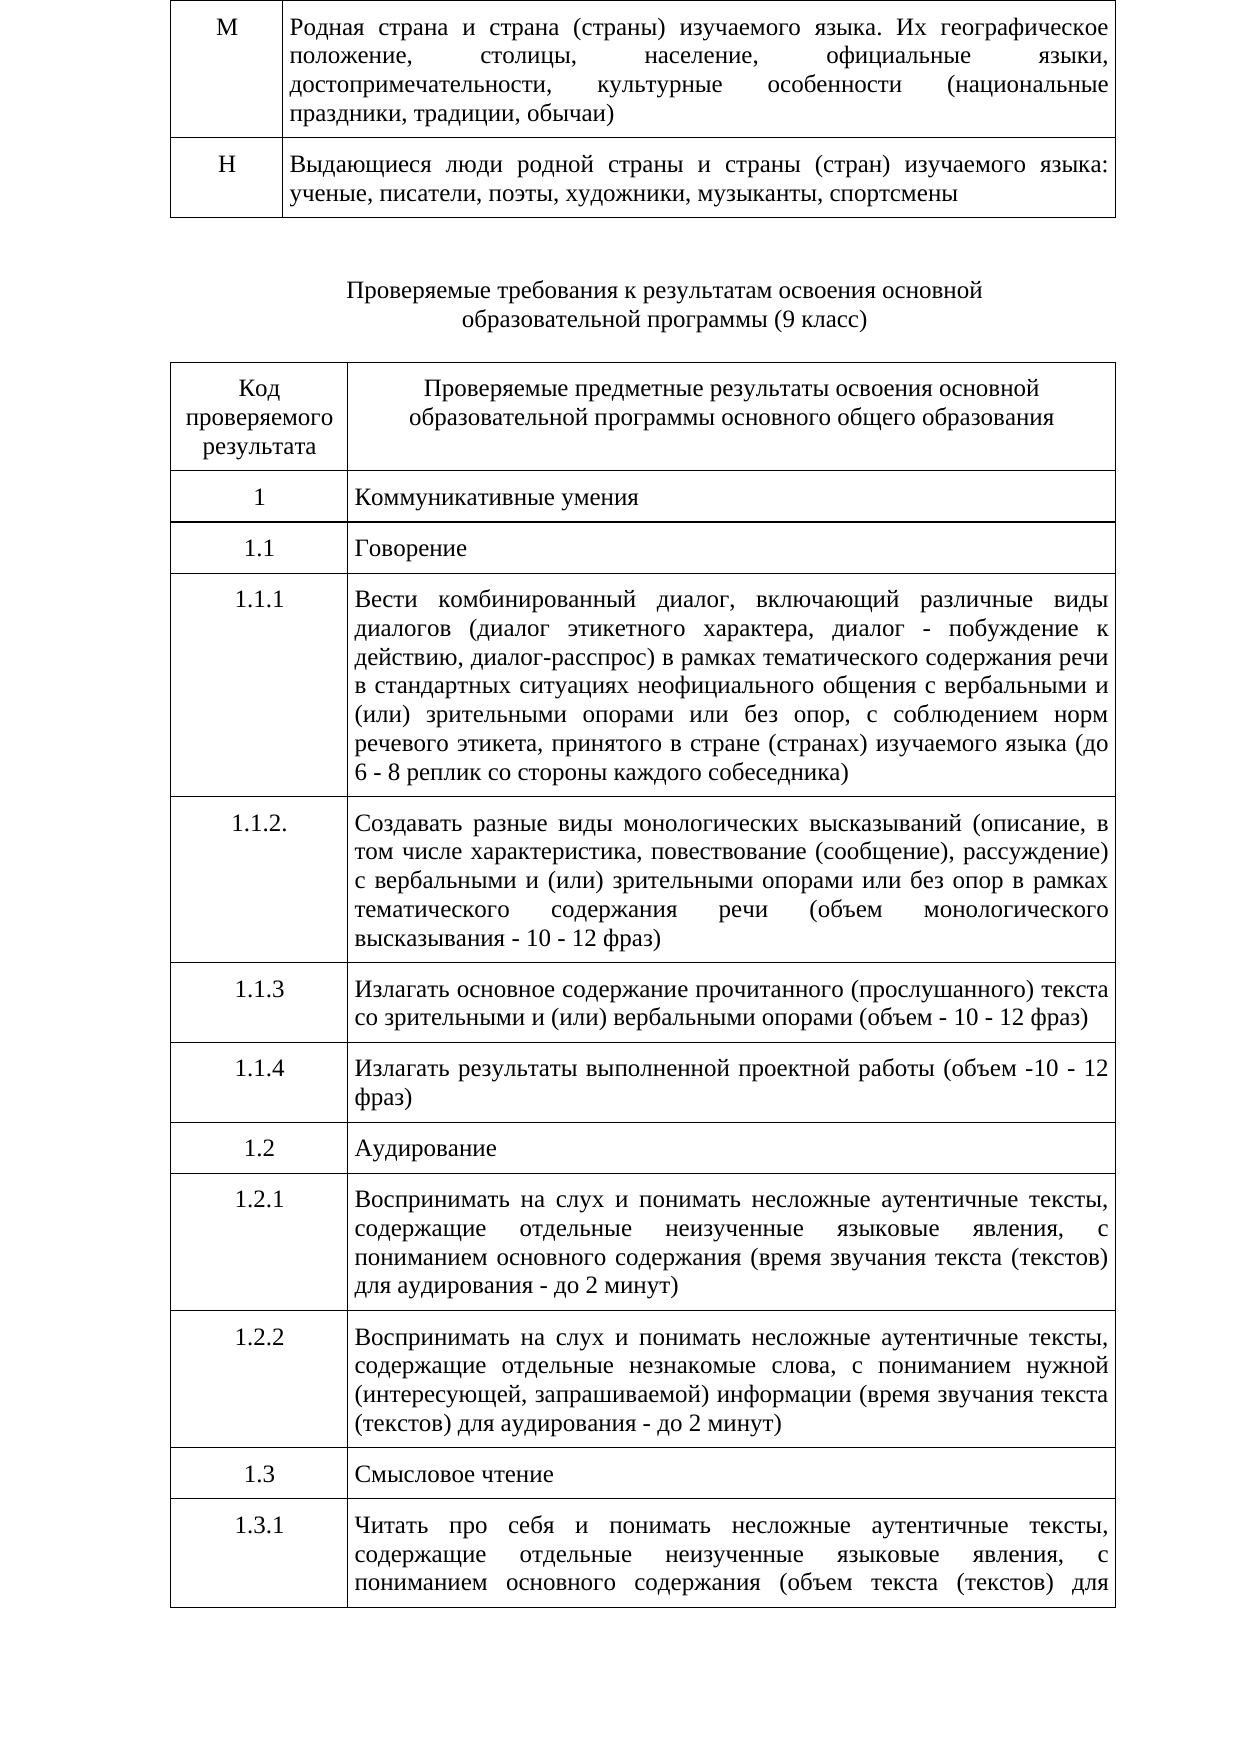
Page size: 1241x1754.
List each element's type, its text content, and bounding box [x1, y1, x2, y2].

table_cell Воспринимать на слух и понимать несложные аутентичные тексты, содержащие отдельные незнакомые слова, с пониманием нужной (интересующей, запрашиваемой) информации (время звучания текста (текстов) для аудирования - до 2 минут) [348, 1311, 1115, 1447]
table_cell М [171, 1, 282, 137]
table_cell 1.2.1 [171, 1174, 347, 1310]
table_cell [348, 1499, 1115, 1607]
table_cell Говорение [348, 523, 1115, 572]
table_cell Излагать результаты выполненной проектной работы (объем -10 - 12 фраз) [348, 1043, 1115, 1122]
table_cell 1.2 [171, 1123, 347, 1173]
table_cell Коммуникативные умения [348, 471, 1115, 521]
table_cell 1.1.2. [171, 797, 347, 962]
table_cell Излагать основное содержание прочитанного (прослушанного) текста со зрительными и (или) вербальными опорами (объем - 10 - 12 фраз) [348, 963, 1115, 1042]
table_cell Выдающиеся люди родной страны и страны (стран) изучаемого языка: ученые, писатели, поэты, художники, музыканты, спортсмены [283, 138, 1115, 217]
table_cell 1.1.4 [171, 1043, 347, 1122]
table_cell 1.1.1 [171, 574, 347, 796]
table_header Код проверяемого результата [171, 363, 347, 470]
text Проверяемые требования к результатам освоения основной [177, 276, 1152, 304]
table_header Проверяемые предметные результаты освоения основной образовательной программы основного общего образования [348, 363, 1115, 470]
table_cell Родная страна и страна (страны) изучаемого языка. Их географическое положение, столицы, население, официальные языки, достопримечательности, культурные особенности (национальные праздники, традиции, обычаи) [283, 1, 1115, 137]
table_cell 1.2.2 [171, 1311, 347, 1447]
table_cell 1.3.1 [171, 1499, 347, 1607]
text образовательной программы (9 класс) [177, 304, 1152, 333]
table_cell Воспринимать на слух и понимать несложные аутентичные тексты, содержащие отдельные неизученные языковые явления, с пониманием основного содержания (время звучания текста (текстов) для аудирования - до 2 минут) [348, 1174, 1115, 1310]
table_cell 1.3 [171, 1448, 347, 1498]
table_cell 1.1.3 [171, 963, 347, 1042]
table_cell Создавать разные виды монологических высказываний (описание, в том числе характеристика, повествование (сообщение), рассуждение) с вербальными и (или) зрительными опорами или без опор в рамках тематического содержания речи (объем монологического высказывания - 10 - 12 фраз) [348, 797, 1115, 962]
table_cell Смысловое чтение [348, 1448, 1115, 1498]
table_cell Аудирование [348, 1123, 1115, 1173]
table_cell Вести комбинированный диалог, включающий различные виды диалогов (диалог этикетного характера, диалог - побуждение к действию, диалог-расспрос) в рамках тематического содержания речи в стандартных ситуациях неофициального общения с вербальными и (или) зрительными опорами или без опор, с соблюдением норм речевого этикета, принятого в стране (странах) изучаемого языка (до 6 - 8 реплик со стороны каждого собеседника) [348, 574, 1115, 796]
table_cell 1.1 [171, 523, 347, 572]
table_cell 1 [171, 471, 347, 521]
table_cell Н [171, 138, 282, 217]
